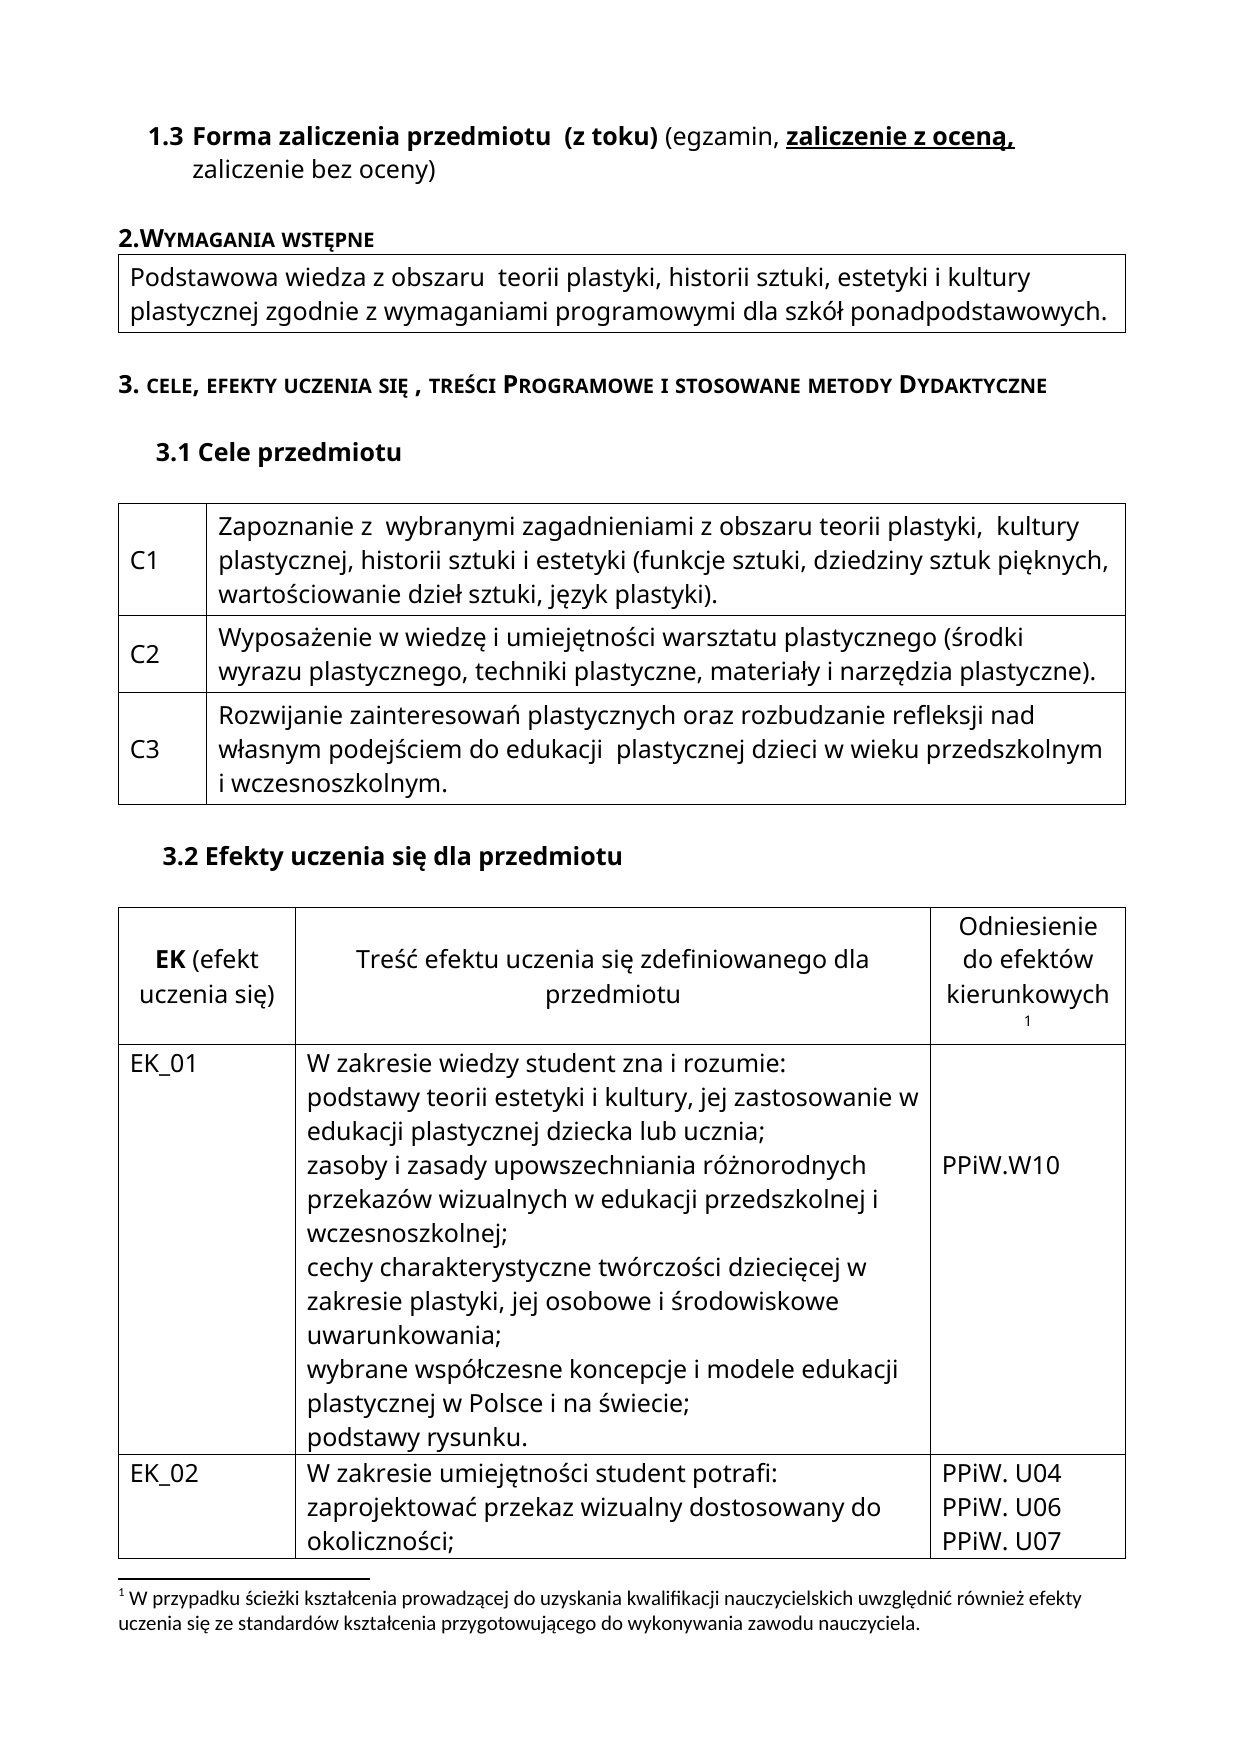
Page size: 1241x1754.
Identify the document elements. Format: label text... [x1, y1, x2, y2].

text 3.2 Efekty uczenia się dla przedmiotu [162, 839, 1122, 873]
table_header Treść efektu uczenia się zdefiniowanego dla przedmiotu [296, 908, 930, 1044]
table_header EK (efekt uczenia się) [119, 908, 295, 1044]
table_cell C2 [119, 616, 206, 692]
table_cell PPiW.W10 [931, 1045, 1125, 1454]
table_header Odniesienie do efektów kierunkowych [931, 908, 1125, 1044]
table_cell Wyposażenie w wiedzę i umiejętności warsztatu plastycznego (środki wyrazu plastycznego, techniki plastyczne, materiały i narzędzia plastyczne). [207, 616, 1125, 692]
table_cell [296, 1455, 930, 1557]
table_header C1 [119, 504, 206, 615]
text 3.1 Cele przedmiotu [156, 435, 1122, 469]
table_cell EK_02 [119, 1455, 295, 1557]
text 3. cele, efekty uczenia się , treści Programowe i stosowane metody Dydaktyczne [118, 367, 1122, 401]
table_cell EK_01 [119, 1045, 295, 1454]
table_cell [931, 1455, 1125, 1557]
text 1.3 Forma zaliczenia przedmiotu (z toku) (egzamin, zaliczenie z oceną, zaliczenie bez oceny) [148, 118, 1122, 186]
table_header Podstawowa wiedza z obszaru teorii plastyki, historii sztuki, estetyki i kultury plastycznej zgodnie z wymaganiami programowymi dla szkół ponadpodstawowych. [119, 255, 1125, 332]
table_cell W zakresie wiedzy student zna i rozumie: podstawy teorii estetyki i kultury, jej zastosowanie w edukacji plastycznej dziecka lub ucznia; zasoby i zasady upowszechniania różnorodnych przekazów wizualnych w edukacji przedszkolnej i wczesnoszkolnej; cechy charakterystyczne twórczości dziecięcej w zakresie plastyki, jej osobowe i środowiskowe uwarunkowania; wybrane współczesne koncepcje i modele edukacji plastycznej w Polsce i na świecie; podstawy rysunku. [296, 1045, 930, 1454]
text 2.Wymagania wstępne [118, 220, 1122, 254]
table_cell Rozwijanie zainteresowań plastycznych oraz rozbudzanie refleksji nad własnym podejściem do edukacji plastycznej dzieci w wieku przedszkolnym i wczesnoszkolnym. [207, 693, 1125, 804]
table_header Zapoznanie z wybranymi zagadnieniami z obszaru teorii plastyki, kultury plastycznej, historii sztuki i estetyki (funkcje sztuki, dziedziny sztuk pięknych, wartościowanie dzieł sztuki, język plastyki). [207, 504, 1125, 615]
table_cell C3 [119, 693, 206, 804]
